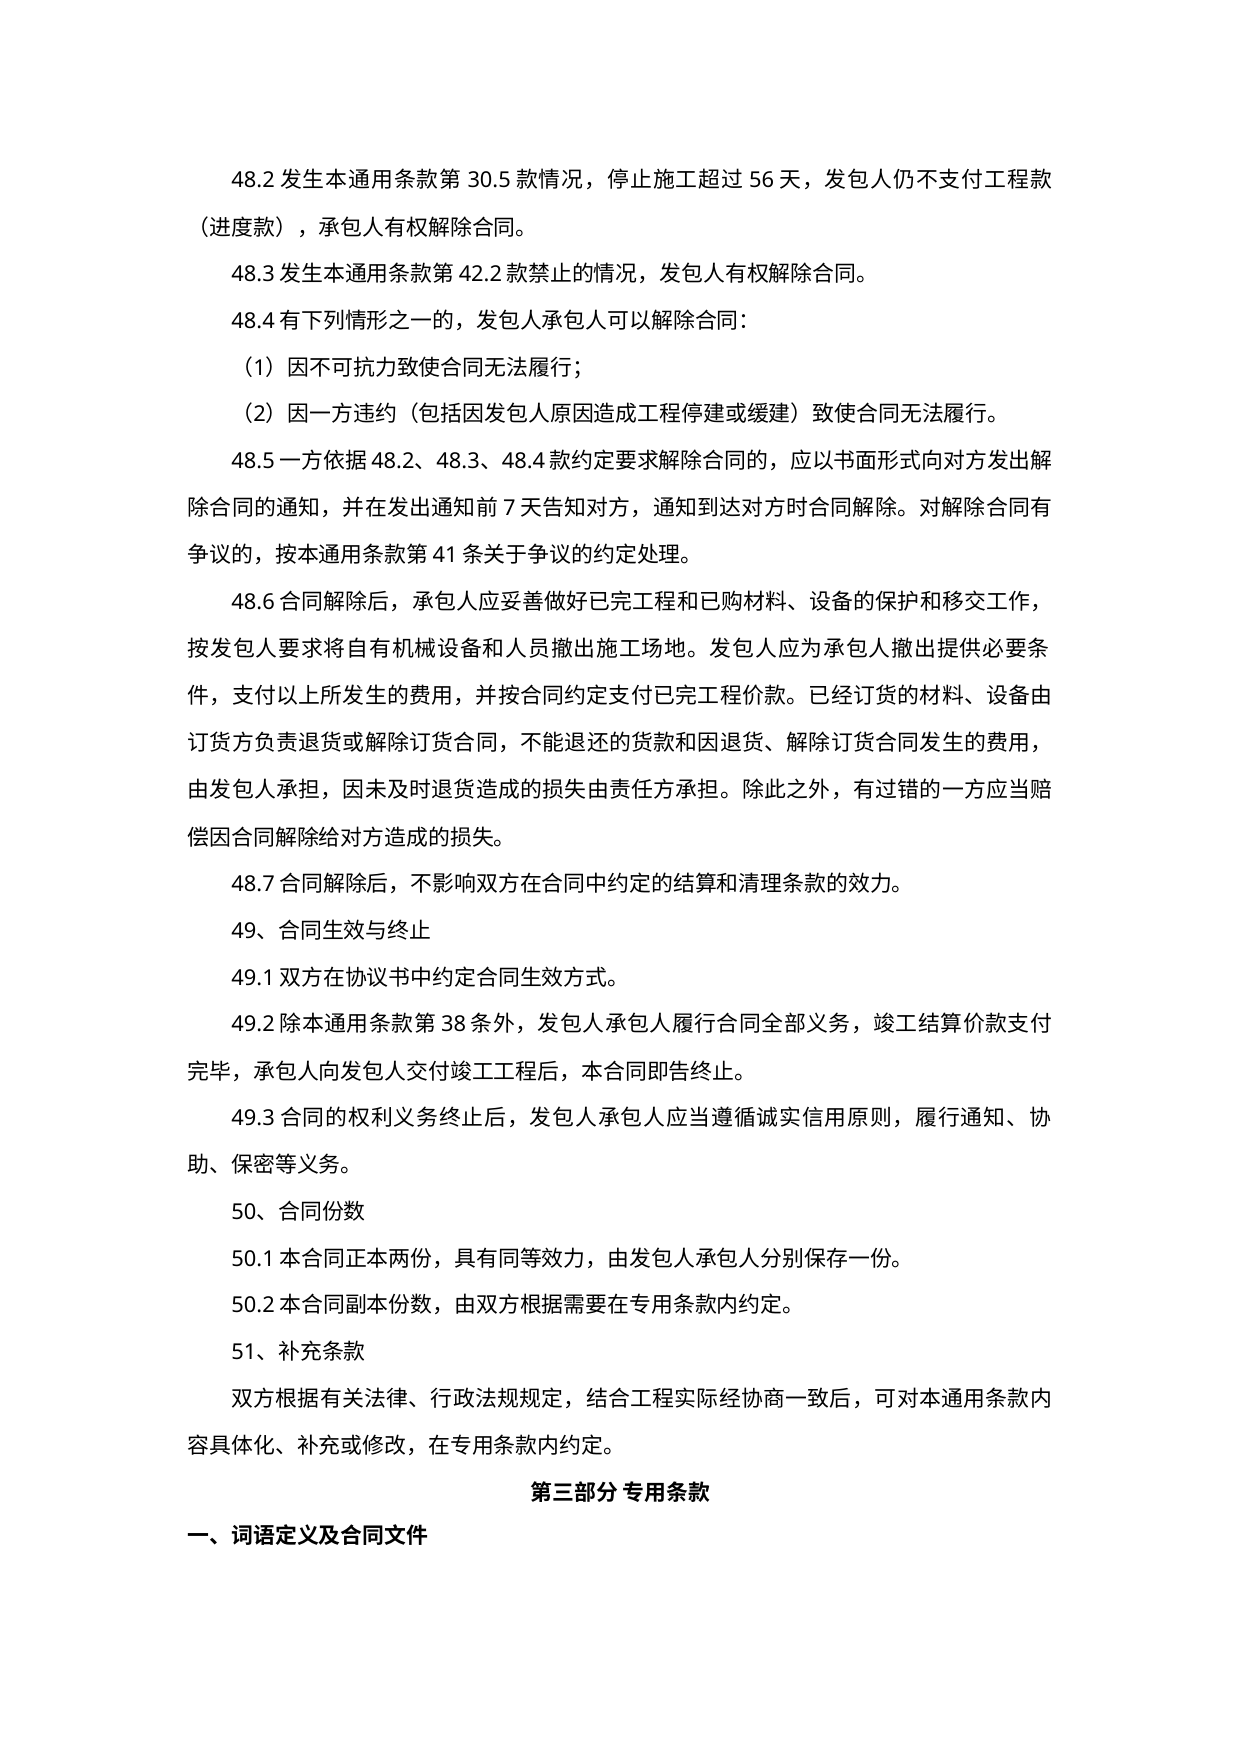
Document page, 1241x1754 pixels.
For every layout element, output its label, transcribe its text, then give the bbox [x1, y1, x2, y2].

text 双方根据有关法律、行政法规规定，结合工程实际经协商一致后，可对本通用条款内容具体化、补充或修改，在专用条款内约定。 [187, 1381, 1053, 1460]
text 一、词语定义及合同文件 [187, 1518, 1053, 1551]
text 51、补充条款 [187, 1334, 1053, 1366]
text 48.5一方依据48.2、48.3、48.4款约定要求解除合同的，应以书面形式向对方发出解除合同的通知，并在发出通知前7天告知对方，通知到达对方时合同解除。对解除合同有争议的，按本通用条款第41条关于争议的约定处理。 [187, 443, 1053, 569]
text 第三部分 专用条款 [187, 1474, 1053, 1507]
text 49.2除本通用条款第38条外，发包人承包人履行合同全部义务，竣工结算价款支付完毕，承包人向发包人交付竣工工程后，本合同即告终止。 [187, 1006, 1053, 1086]
text 50.2本合同副本份数，由双方根据需要在专用条款内约定。 [187, 1287, 1053, 1320]
text 50、合同份数 [187, 1194, 1053, 1226]
text 49.1双方在协议书中约定合同生效方式。 [187, 959, 1053, 992]
text 48.2发生本通用条款第30.5款情况，停止施工超过56天，发包人仍不支付工程款（进度款），承包人有权解除合同。 [187, 162, 1053, 242]
text 48.6合同解除后，承包人应妥善做好已完工程和已购材料、设备的保护和移交工作，按发包人要求将自有机械设备和人员撤出施工场地。发包人应为承包人撤出提供必要条件，支付以上所发生的费用，并按合同约定支付已完工程价款。已经订货的材料、设备由订货方负责退货或解除订货合同，不能退还的货款和因退货、解除订货合同发生的费用，由发包人承担，因未及时退货造成的损失由责任方承担。除此之外，有过错的一方应当赔偿因合同解除给对方造成的损失。 [187, 584, 1053, 852]
text （2）因一方违约（包括因发包人原因造成工程停建或缓建）致使合同无法履行。 [187, 396, 1053, 428]
text （1）因不可抗力致使合同无法履行； [187, 349, 1053, 382]
text 50.1本合同正本两份，具有同等效力，由发包人承包人分别保存一份。 [187, 1240, 1053, 1273]
text 48.7合同解除后，不影响双方在合同中约定的结算和清理条款的效力。 [187, 866, 1053, 898]
text 48.4有下列情形之一的，发包人承包人可以解除合同： [187, 302, 1053, 335]
text 48.3发生本通用条款第42.2款禁止的情况，发包人有权解除合同。 [187, 256, 1053, 288]
text 49.3合同的权利义务终止后，发包人承包人应当遵循诚实信用原则，履行通知、协助、保密等义务。 [187, 1100, 1053, 1179]
text 49、合同生效与终止 [187, 913, 1053, 945]
